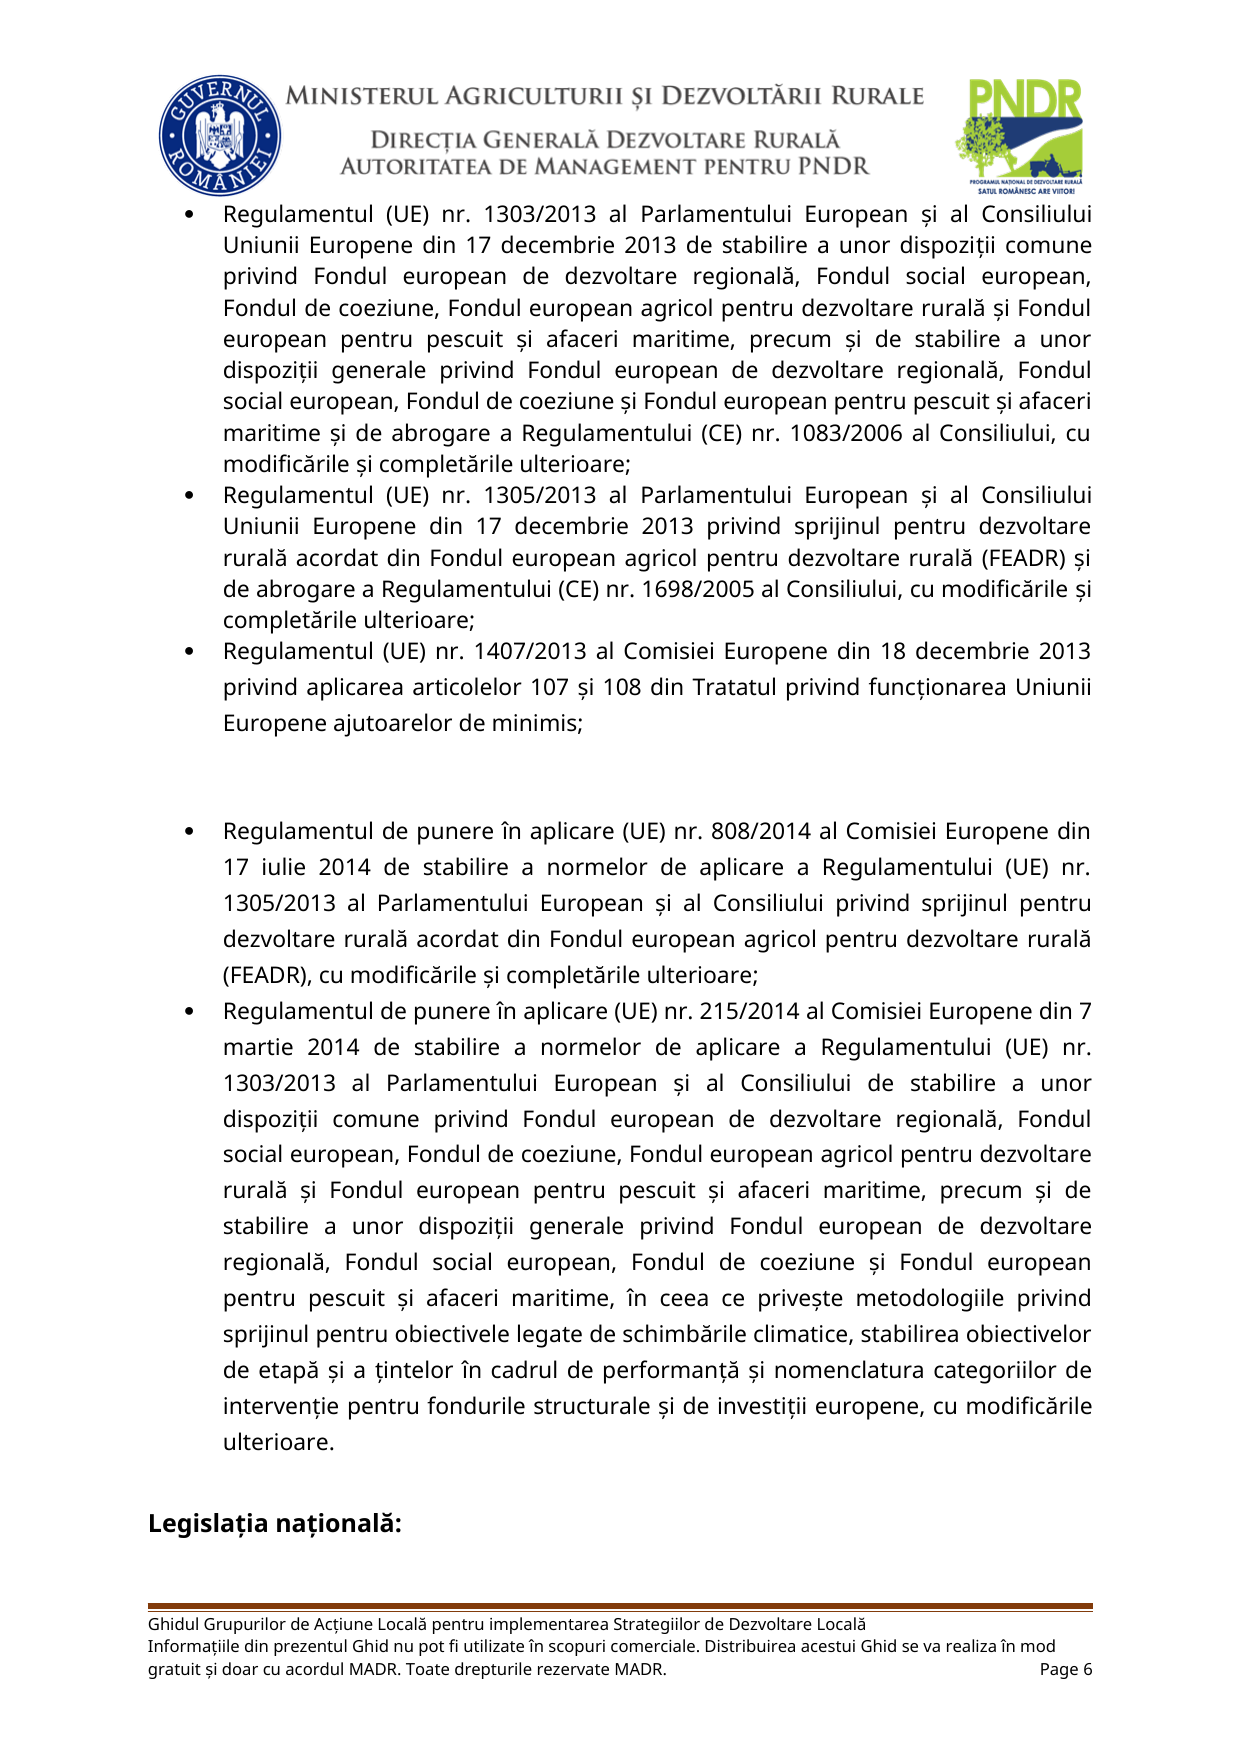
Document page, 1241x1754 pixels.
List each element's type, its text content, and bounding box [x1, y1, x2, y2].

list Regulamentul (UE) nr. 1303/2013 al Parlamentului European şi al Consiliului Uniunii Europene din 17 decembrie 2013 de stabilire a unor dispoziţii comune privind Fondul european de dezvoltare regională, Fondul social european, Fondul de coeziune, Fondul european agricol pentru dezvoltare rurală şi Fondul european pentru pescuit şi afaceri maritime, precum şi de stabilire a unor dispoziţii generale privind Fondul european de dezvoltare regională, Fondul social european, Fondul de coeziune şi Fondul european pentru pescuit şi afaceri maritime şi de abrogare a Regulamentului (CE) nr. 1083/2006 al Consiliului, cu modificările și completările ulterioare; [185, 198, 1093, 479]
list Regulamentul (UE) nr. 1407/2013 al Comisiei Europene din 18 decembrie 2013 privind aplicarea articolelor 107 şi 108 din Tratatul privind funcţionarea Uniunii Europene ajutoarelor de minimis; [185, 635, 1093, 738]
list Regulamentul de punere în aplicare (UE) nr. 215/2014 al Comisiei Europene din 7 martie 2014 de stabilire a normelor de aplicare a Regulamentului (UE) nr. 1303/2013 al Parlamentului European şi al Consiliului de stabilire a unor dispoziţii comune privind Fondul european de dezvoltare regională, Fondul social european, Fondul de coeziune, Fondul european agricol pentru dezvoltare rurală şi Fondul european pentru pescuit şi afaceri maritime, precum şi de stabilire a unor dispoziţii generale privind Fondul european de dezvoltare regională, Fondul social european, Fondul de coeziune şi Fondul european pentru pescuit şi afaceri maritime, în ceea ce priveşte metodologiile privind sprijinul pentru obiectivele legate de schimbările climatice, stabilirea obiectivelor de etapă şi a ţintelor în cadrul de performanţă şi nomenclatura categoriilor de intervenţie pentru fondurile structurale şi de investiţii europene, cu modificările ulterioare. [185, 995, 1093, 1457]
picture [157, 73, 1083, 198]
text Legislaţia naţională: [148, 1506, 1093, 1540]
list Regulamentul (UE) nr. 1305/2013 al Parlamentului European şi al Consiliului Uniunii Europene din 17 decembrie 2013 privind sprijinul pentru dezvoltare rurală acordat din Fondul european agricol pentru dezvoltare rurală (FEADR) şi de abrogare a Regulamentului (CE) nr. 1698/2005 al Consiliului, cu modificările și completările ulterioare; [185, 479, 1093, 635]
list Regulamentul de punere în aplicare (UE) nr. 808/2014 al Comisiei Europene din 17 iulie 2014 de stabilire a normelor de aplicare a Regulamentului (UE) nr. 1305/2013 al Parlamentului European şi al Consiliului privind sprijinul pentru dezvoltare rurală acordat din Fondul european agricol pentru dezvoltare rurală (FEADR), cu modificările și completările ulterioare; [185, 815, 1093, 990]
